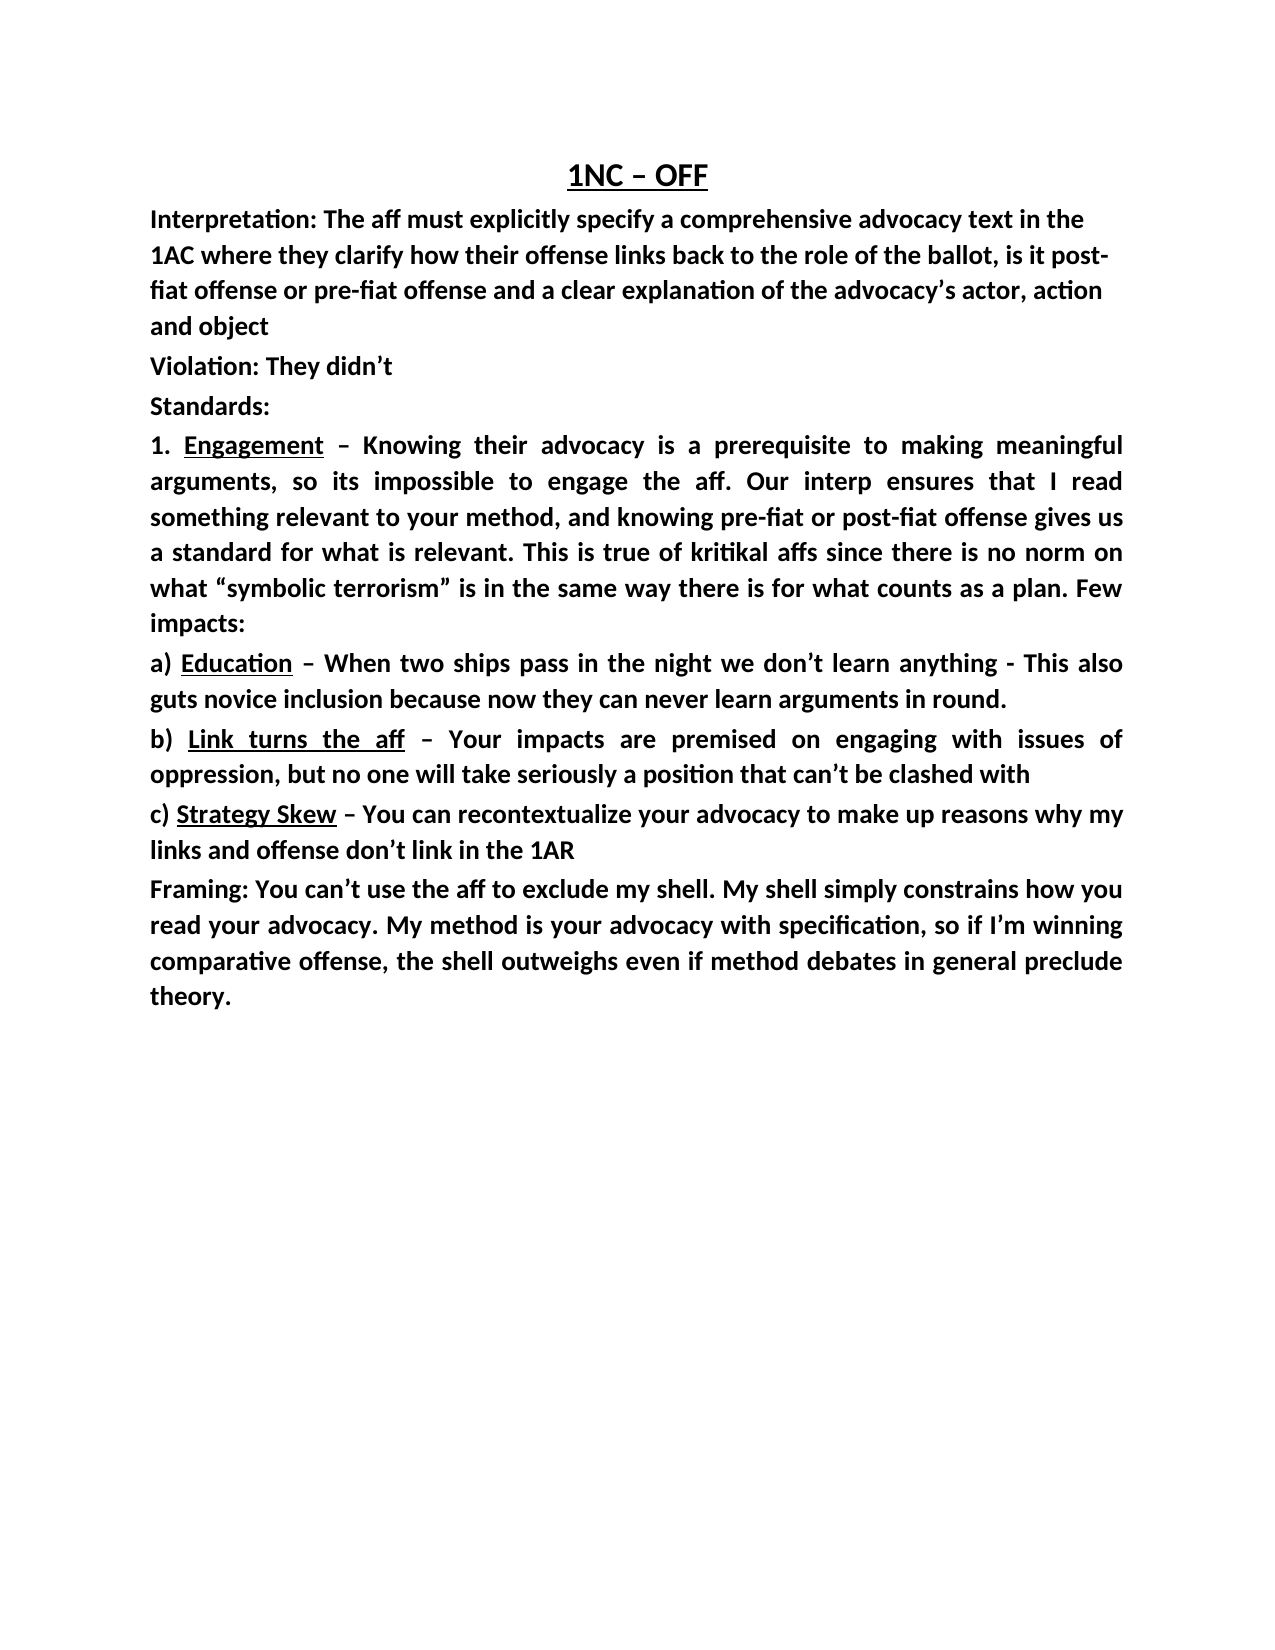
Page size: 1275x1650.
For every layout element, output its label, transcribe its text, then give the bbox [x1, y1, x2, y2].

subtitle a) Education – When two ships pass in the night we don’t learn anything - This also guts novice inclusion because now they can never learn arguments in round. [150, 646, 1125, 715]
subtitle Standards: [150, 389, 1125, 422]
subtitle b) Link turns the aff – Your impacts are premised on engaging with issues of oppression, but no one will take seriously a position that can’t be clashed with [150, 722, 1125, 791]
subtitle 1. Engagement – Knowing their advocacy is a prerequisite to making meaningful arguments, so its impossible to engage the aff. Our interp ensures that I read something relevant to your method, and knowing pre-fiat or post-fiat offense gives us a standard for what is relevant. This is true of kritikal affs since there is no norm on what “symbolic terrorism” is in the same way there is for what counts as a plan. Few impacts: [150, 428, 1125, 640]
subtitle 1NC – OFF [150, 154, 1125, 195]
subtitle Interpretation: The aff must explicitly specify a comprehensive advocacy text in the 1AC where they clarify how their offense links back to the role of the ballot, is it post-fiat offense or pre-fiat offense and a clear explanation of the advocacy’s actor, action and object [150, 202, 1125, 342]
subtitle Violation: They didn’t [150, 349, 1125, 382]
subtitle Framing: You can’t use the aff to exclude my shell. My shell simply constrains how you read your advocacy. My method is your advocacy with specification, so if I’m winning comparative offense, the shell outweighs even if method debates in general preclude theory. [150, 873, 1125, 1013]
subtitle c) Strategy Skew – You can recontextualize your advocacy to make up reasons why my links and offense don’t link in the 1AR [150, 797, 1125, 866]
